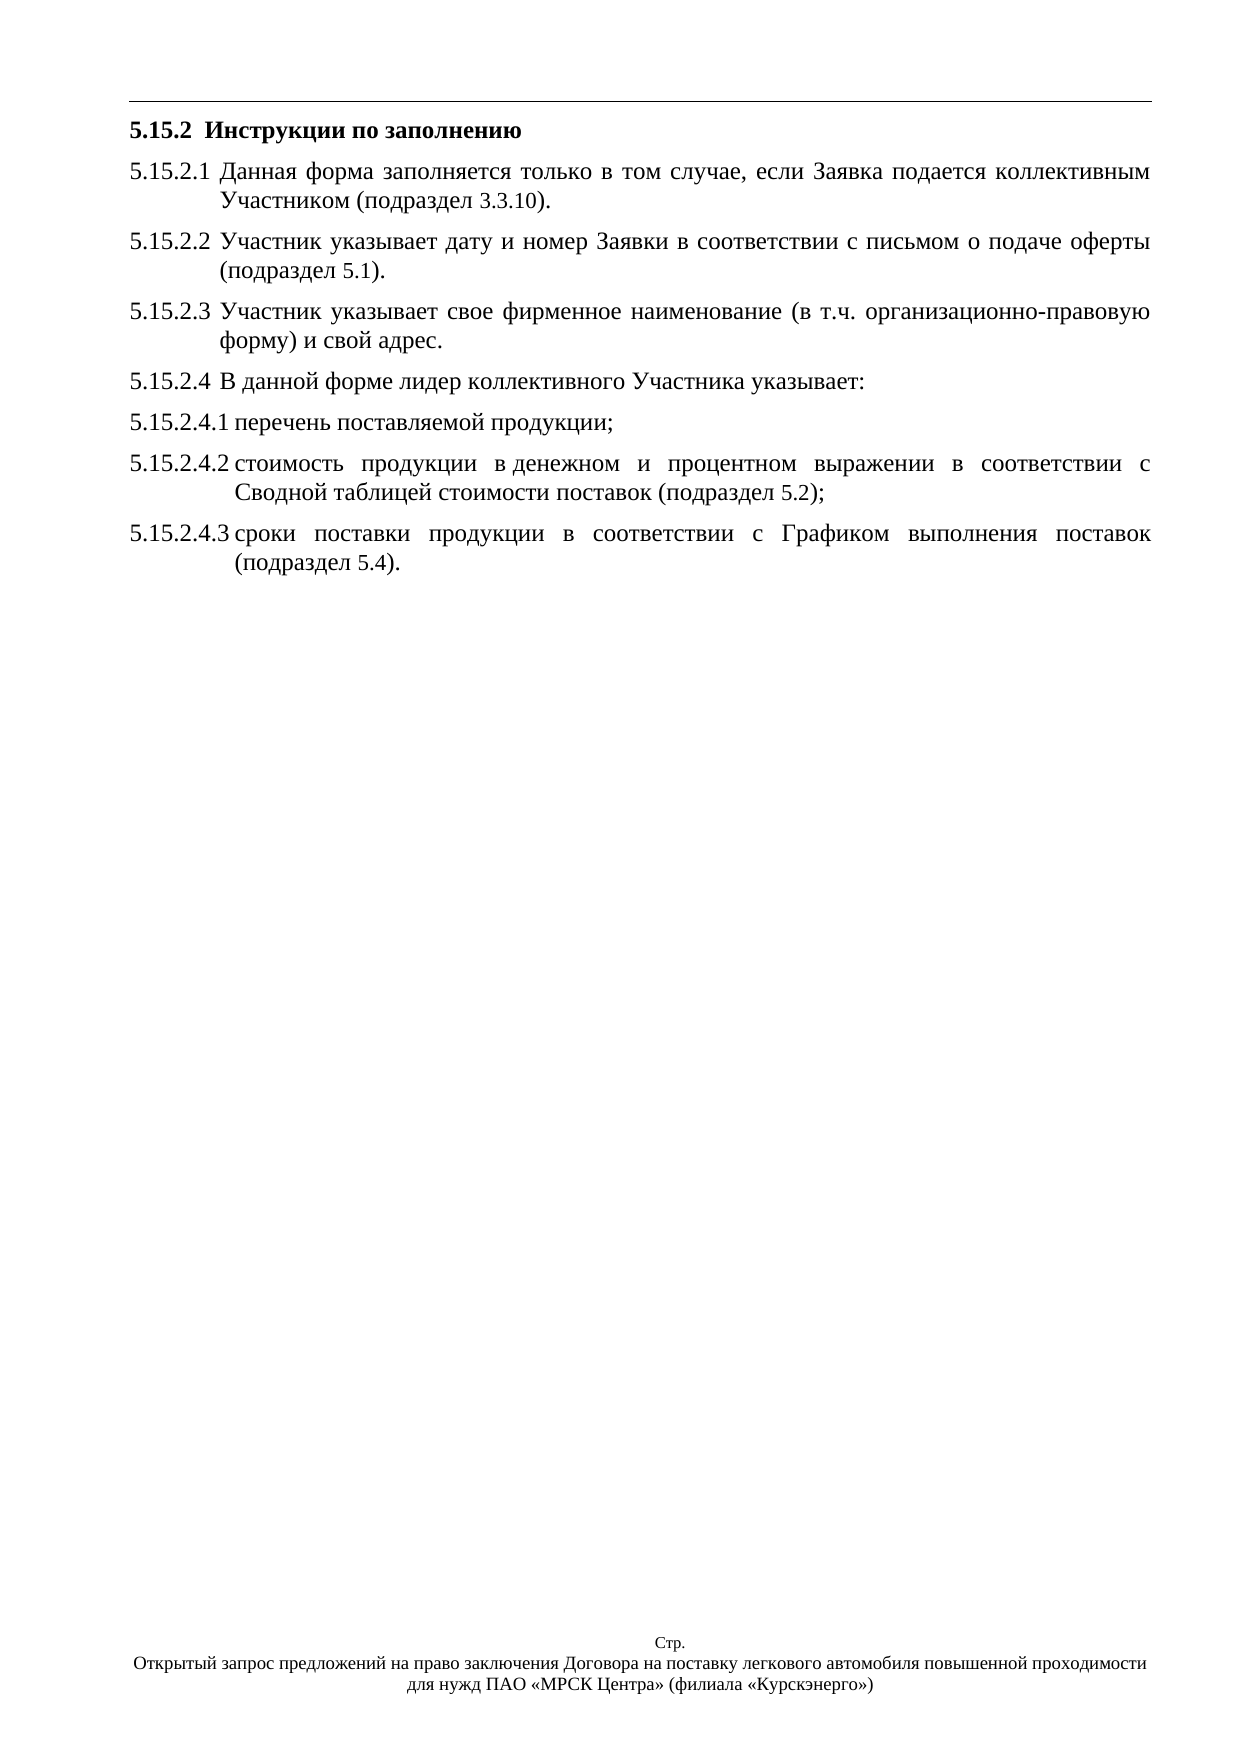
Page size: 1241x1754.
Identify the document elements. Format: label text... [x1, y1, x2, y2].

list Участник указывает дату и номер Заявки в соответствии с письмом о подаче оферты (подраздел 5.1). [129, 226, 1152, 283]
list Участник указывает свое фирменное наименование (в т.ч. организационно-правовую форму) и свой адрес. [129, 296, 1152, 353]
list сроки поставки продукции в соответствии с Графиком выполнения поставок (подраздел 5.4). [129, 518, 1152, 576]
list перечень поставляемой продукции; [129, 407, 1152, 436]
list В данной форме лидер коллективного Участника указывает: [129, 366, 1152, 395]
list Данная форма заполняется только в том случае, если Заявка подается коллективным Участником (подраздел 3.3.10). [129, 156, 1152, 213]
list стоимость продукции в денежном и процентном выражении в соответствии с Сводной таблицей стоимости поставок (подраздел 5.2); [129, 448, 1152, 506]
subtitle Инструкции по заполнению [129, 115, 1152, 143]
